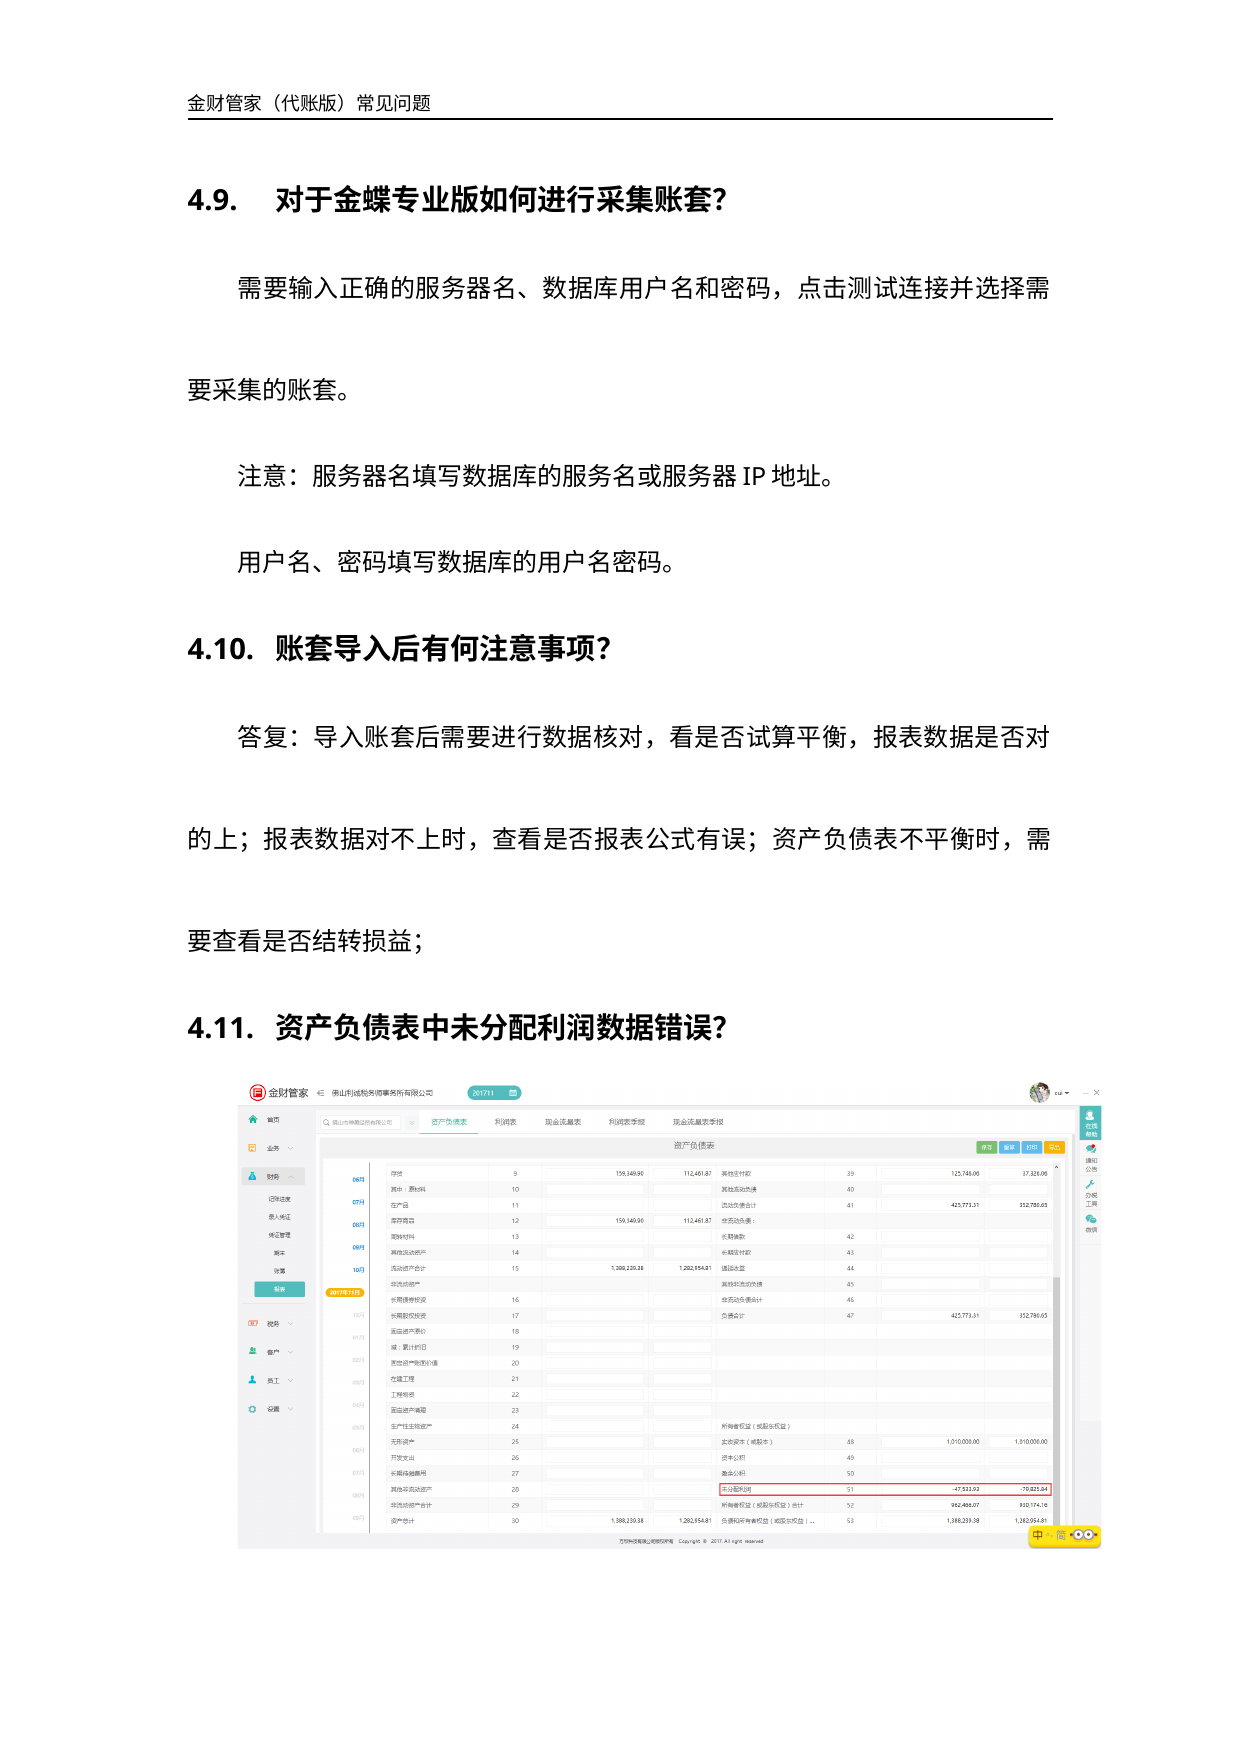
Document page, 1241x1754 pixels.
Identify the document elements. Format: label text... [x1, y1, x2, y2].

text 需要输入正确的服务器名、数据库用户名和密码，点击测试连接并选择需要采集的账套。 [187, 253, 1053, 423]
text 答复：导入账套后需要进行数据核对，看是否试算平衡，报表数据是否对的上；报表数据对不上时，查看是否报表公式有误；资产负债表不平衡时，需要查看是否结转损益； [187, 702, 1053, 974]
subtitle 资产负债表中未分配利润数据错误？ [187, 992, 1053, 1060]
subtitle 对于金蝶专业版如何进行采集账套？ [187, 164, 1053, 232]
text 用户名、密码填写数据库的用户名密码。 [187, 527, 1053, 595]
picture [237, 1080, 1102, 1549]
text 注意：服务器名填写数据库的服务名或服务器IP地址。 [187, 441, 1053, 509]
subtitle 账套导入后有何注意事项？ [187, 613, 1053, 681]
